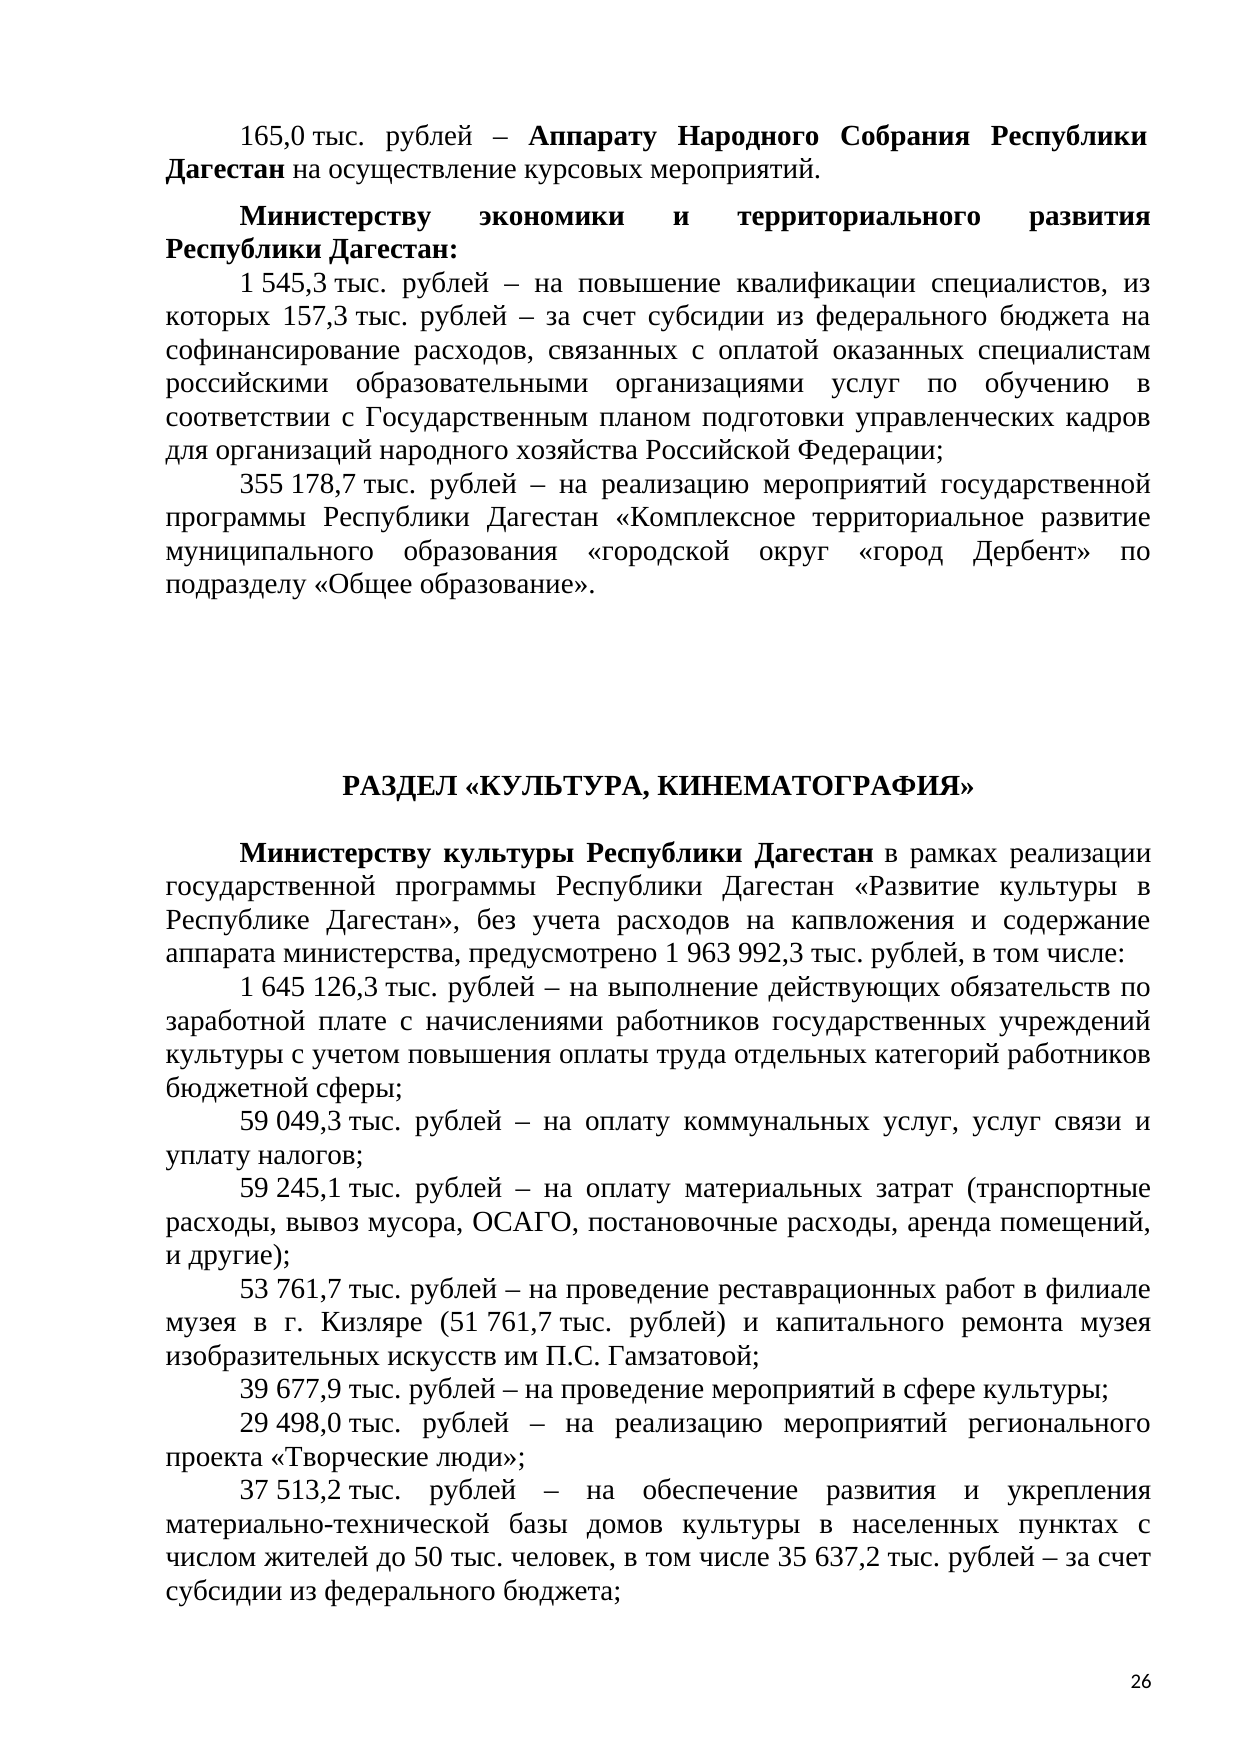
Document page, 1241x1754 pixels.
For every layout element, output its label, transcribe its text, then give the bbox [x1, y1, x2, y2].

text Министерству культуры Республики Дагестан в рамках реализации государственной программы Республики Дагестан «Развитие культуры в Республике Дагестан», без учета расходов на капвложения и содержание аппарата министерства, предусмотрено 1 963 992,3 тыс. рублей, в том числе: [165, 835, 1152, 969]
text 1 645 126,3 тыс. рублей – на выполнение действующих обязательств по заработной плате с начислениями работников государственных учреждений культуры с учетом повышения оплаты труда отдельных категорий работников бюджетной сферы; [165, 969, 1152, 1103]
text Министерству экономики и территориального развития Республики Дагестан: [165, 198, 1152, 265]
text 59 049,3 тыс. рублей – на оплату коммунальных услуг, услуг связи и уплату налогов; [165, 1103, 1152, 1170]
text 39 677,9 тыс. рублей – на проведение мероприятий в сфере культуры; [165, 1372, 1152, 1405]
text 355 178,7 тыс. рублей – на реализацию мероприятий государственной программы Республики Дагестан «Комплексное территориальное развитие муниципального образования «городской округ «город Дербент» по подразделу «Общее образование». [165, 466, 1152, 600]
text РАЗДЕЛ «КУЛЬТУРА, КИНЕМАТОГРАФИЯ» [165, 768, 1152, 801]
text 53 761,7 тыс. рублей – на проведение реставрационных работ в филиале музея в г. Кизляре (51 761,7 тыс. рублей) и капитального ремонта музея изобразительных искусств им П.С. Гамзатовой; [165, 1271, 1152, 1372]
text 1 545,3 тыс. рублей – на повышение квалификации специалистов, из которых 157,3 тыс. рублей – за счет субсидии из федерального бюджета на софинансирование расходов, связанных с оплатой оказанных специалистам российскими образовательными организациями услуг по обучению в соответствии с Государственным планом подготовки управленческих кадров для организаций народного хозяйства Российской Федерации; [165, 265, 1152, 466]
text 37 513,2 тыс. рублей – на обеспечение развития и укрепления материально-технической базы домов культуры в населенных пунктах с числом жителей до 50 тыс. человек, в том числе 35 637,2 тыс. рублей – за счет субсидии из федерального бюджета; [165, 1472, 1152, 1606]
text 165,0 тыс. рублей – Аппарату Народного Собрания Республики Дагестан на осуществление курсовых мероприятий. [165, 118, 1147, 185]
text 29 498,0 тыс. рублей – на реализацию мероприятий регионального проекта «Творческие люди»; [165, 1405, 1152, 1472]
text 59 245,1 тыс. рублей – на оплату материальных затрат (транспортные расходы, вывоз мусора, ОСАГО, постановочные расходы, аренда помещений, и другие); [165, 1170, 1152, 1271]
